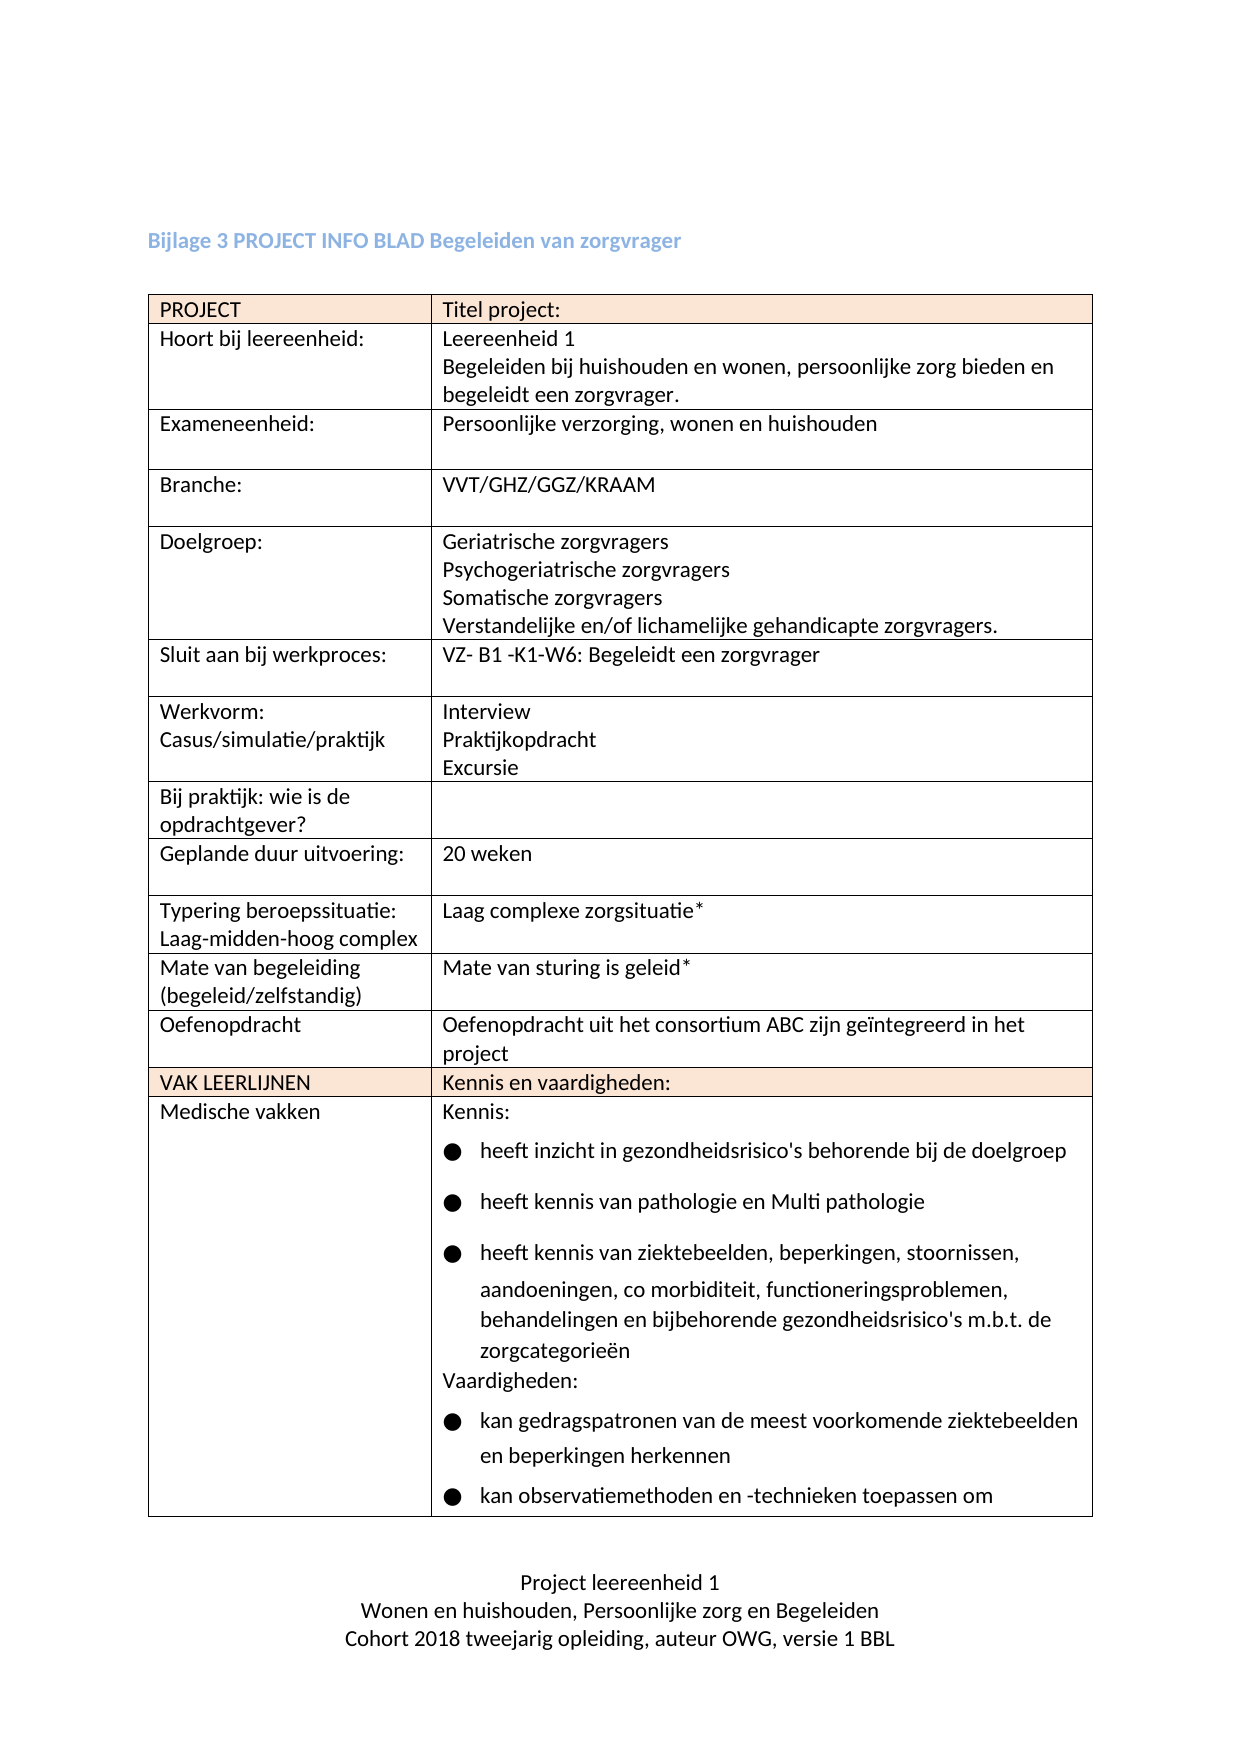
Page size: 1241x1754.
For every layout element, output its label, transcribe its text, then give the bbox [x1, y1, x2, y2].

subtitle Bijlage 3 PROJECT INFO BLAD Begeleiden van zorgvrager [148, 226, 1092, 254]
table_cell Geplande duur uitvoering: [149, 839, 431, 895]
table_cell Bij praktijk: wie is de opdrachtgever? [149, 782, 431, 838]
table_cell Doelgroep: [149, 527, 431, 639]
table_header Titel project: [432, 295, 1092, 323]
table_header PROJECT [149, 295, 431, 323]
table_cell 20 weken [432, 839, 1092, 895]
table_cell Medische vakken [149, 1097, 431, 1516]
table_cell Mate van begeleiding (begeleid/zelfstandig) [149, 954, 431, 1009]
table_cell Leereenheid 1 Begeleiden bij huishouden en wonen, persoonlijke zorg bieden en begeleidt een zorgvrager. [432, 324, 1092, 408]
table_cell Mate van sturing is geleid* [432, 954, 1092, 1009]
table_cell VAK LEERLIJNEN [149, 1068, 431, 1096]
table_cell Typering beroepssituatie: Laag-midden-hoog complex [149, 896, 431, 952]
table_cell Sluit aan bij werkproces: [149, 640, 431, 696]
table_cell VVT/GHZ/GGZ/KRAAM [432, 470, 1092, 526]
table_cell Persoonlijke verzorging, wonen en huishouden [432, 410, 1092, 469]
table_cell [432, 782, 1092, 838]
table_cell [432, 1097, 1092, 1516]
table_cell Branche: [149, 470, 431, 526]
table_cell Oefenopdracht [149, 1011, 431, 1067]
table_cell VZ- B1 -K1-W6: Begeleidt een zorgvrager [432, 640, 1092, 696]
table_cell Exameneenheid: [149, 410, 431, 469]
table_cell Oefenopdracht uit het consortium ABC zijn geïntegreerd in het project [432, 1011, 1092, 1067]
table_cell Hoort bij leereenheid: [149, 324, 431, 408]
table_cell Kennis en vaardigheden: [432, 1068, 1092, 1096]
table_cell Geriatrische zorgvragers Psychogeriatrische zorgvragers Somatische zorgvragers Verstandelijke en/of lichamelijke gehandicapte zorgvragers. [432, 527, 1092, 639]
table_cell Laag complexe zorgsituatie* [432, 896, 1092, 952]
table_cell Interview Praktijkopdracht Excursie [432, 697, 1092, 781]
table_cell Werkvorm: Casus/simulatie/praktijk [149, 697, 431, 781]
